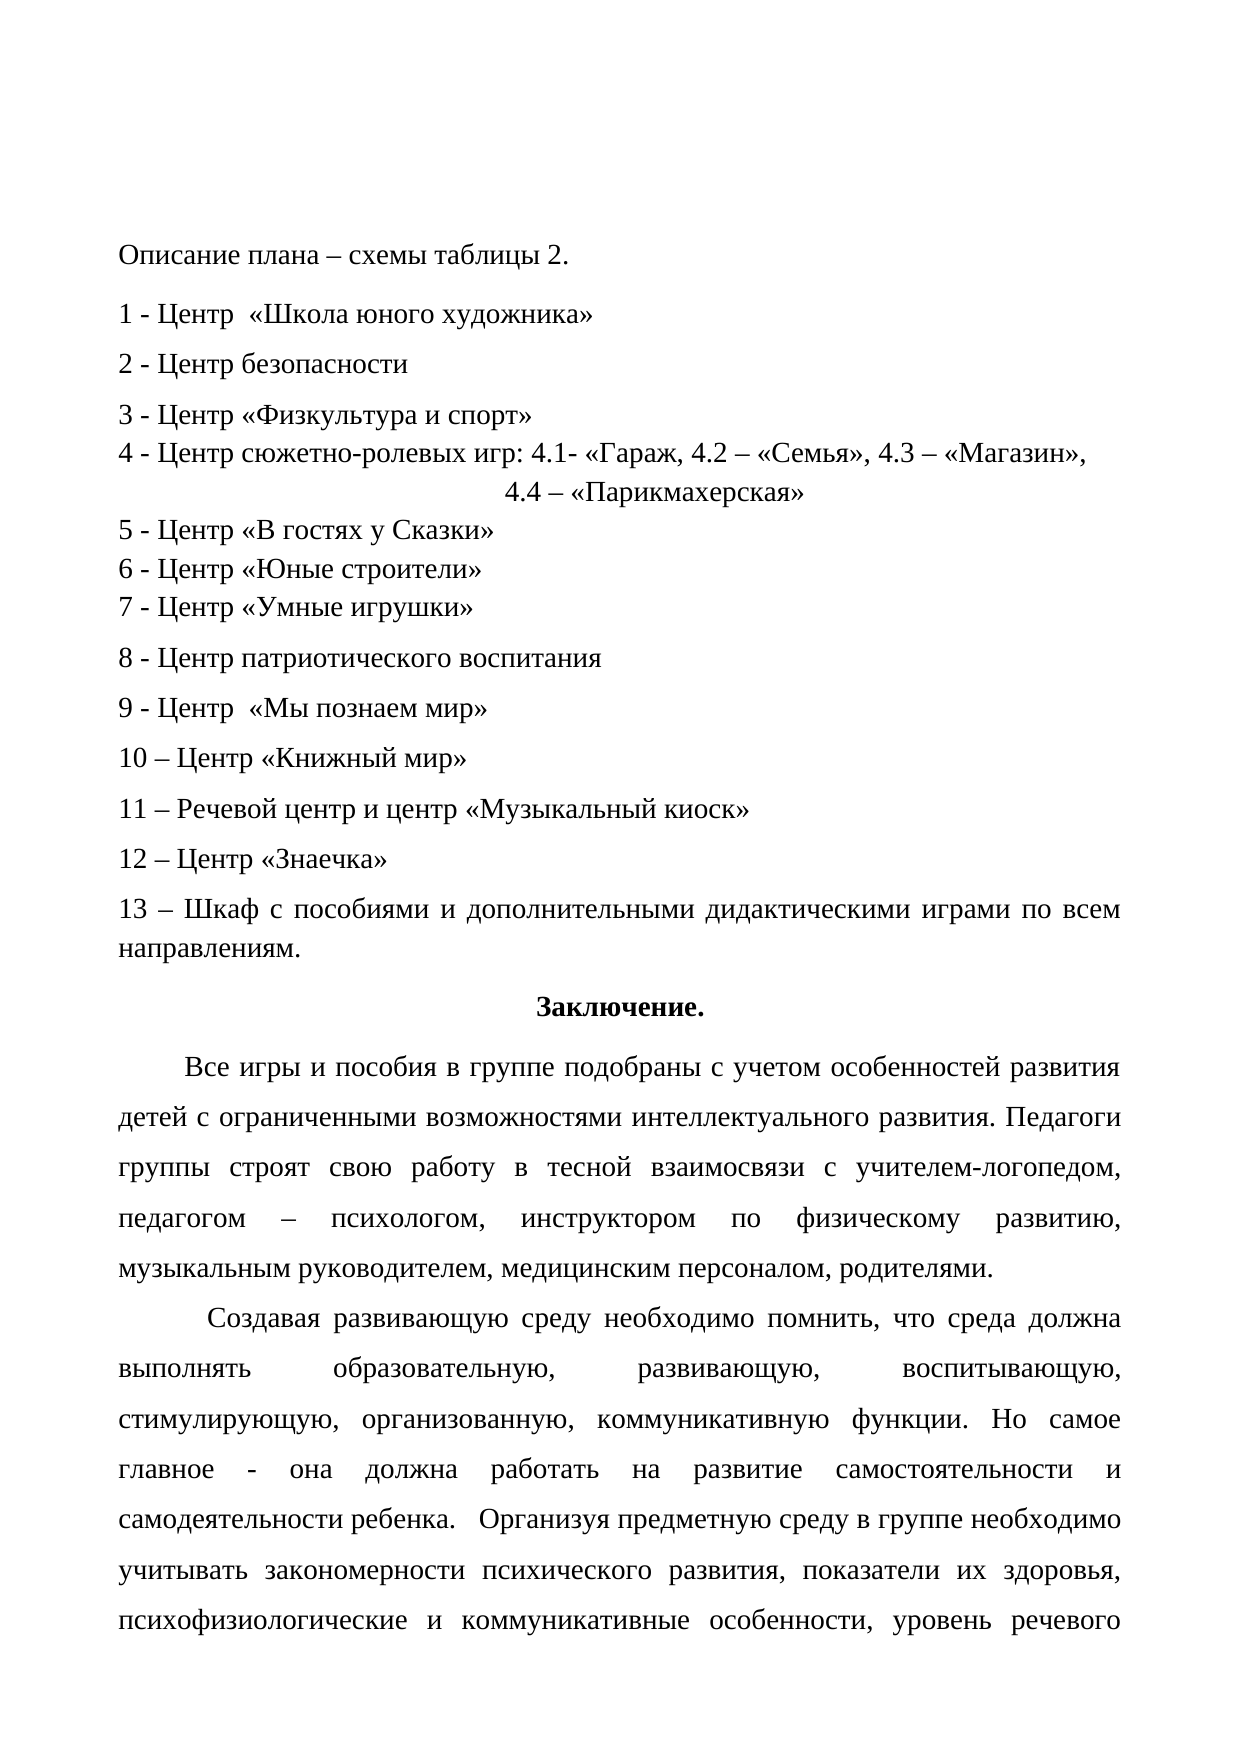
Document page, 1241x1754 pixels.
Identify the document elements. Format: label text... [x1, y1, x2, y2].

text 12 – Центр «Знаечка» [118, 841, 1122, 875]
text 2 - Центр безопасности [118, 347, 1122, 380]
text 11 – Речевой центр и центр «Музыкальный киоск» [118, 791, 1122, 824]
text 8 - Центр патриотического воспитания [118, 640, 1122, 673]
text Описание плана – схемы таблицы 2. [118, 237, 1122, 270]
text 9 - Центр «Мы познаем мир» [118, 690, 1122, 724]
text Все игры и пособия в группе подобраны с учетом особенностей развития детей с ограниченными возможностями интеллектуального развития. Педагоги группы строят свою работу в тесной взаимосвязи с учителем-логопедом, педагогом – психологом, инструктором по физическому развитию, музыкальным руководителем, медицинским персоналом, родителями. [118, 1049, 1122, 1283]
text 1 - Центр «Школа юного художника» [118, 296, 1122, 330]
text 13 – Шкаф с пособиями и дополнительными дидактическими играми по всем направлениям. [118, 891, 1122, 963]
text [118, 1300, 1122, 1636]
text 6 - Центр «Юные строители» [118, 551, 1122, 584]
text 4.4 – «Парикмахерская» [118, 474, 1122, 507]
text 10 – Центр «Книжный мир» [118, 741, 1122, 774]
text 5 - Центр «В гостях у Сказки» [118, 512, 1122, 546]
text 4 - Центр сюжетно-ролевых игр: 4.1- «Гараж, 4.2 – «Семья», 4.3 – «Магазин», [118, 435, 1122, 469]
text 3 - Центр «Физкультура и спорт» [118, 397, 1122, 430]
text Заключение. [118, 989, 1122, 1023]
text 7 - Центр «Умные игрушки» [118, 589, 1122, 623]
